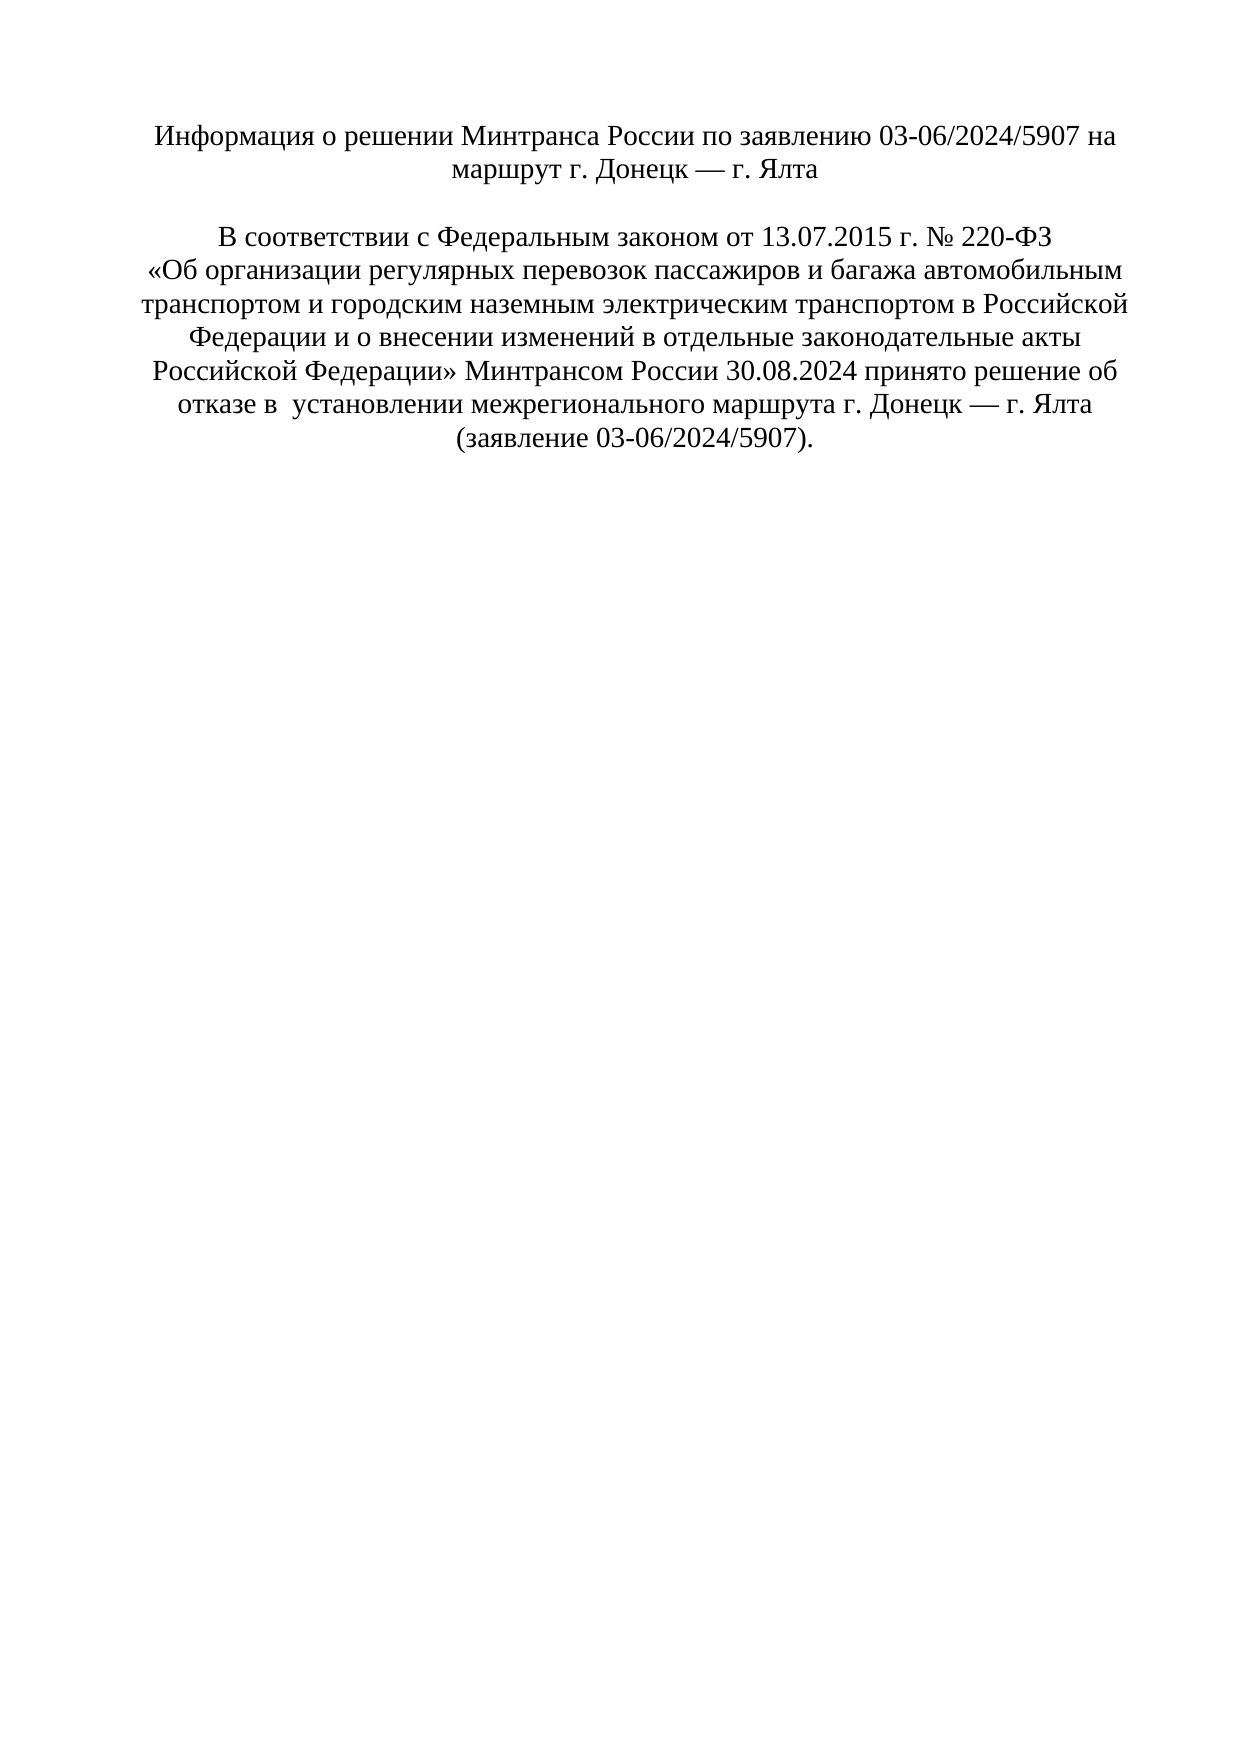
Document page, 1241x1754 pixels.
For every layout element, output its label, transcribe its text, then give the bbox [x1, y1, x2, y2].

text В соответствии с Федеральным законом от 13.07.2015 г. № 220-ФЗ «Об организации регулярных перевозок пассажиров и багажа автомобильным транспортом и городским наземным электрическим транспортом в Российской Федерации и о внесении изменений в отдельные законодательные акты Российской Федерации» Минтрансом России 30.08.2024 принято решение об отказе в установлении межрегионального маршрута г. Донецк — г. Ялта (заявление 03-06/2024/5907). [118, 219, 1152, 453]
text Информация о решении Минтранса России по заявлению 03-06/2024/5907 на маршрут г. Донецк — г. Ялта [118, 118, 1152, 185]
